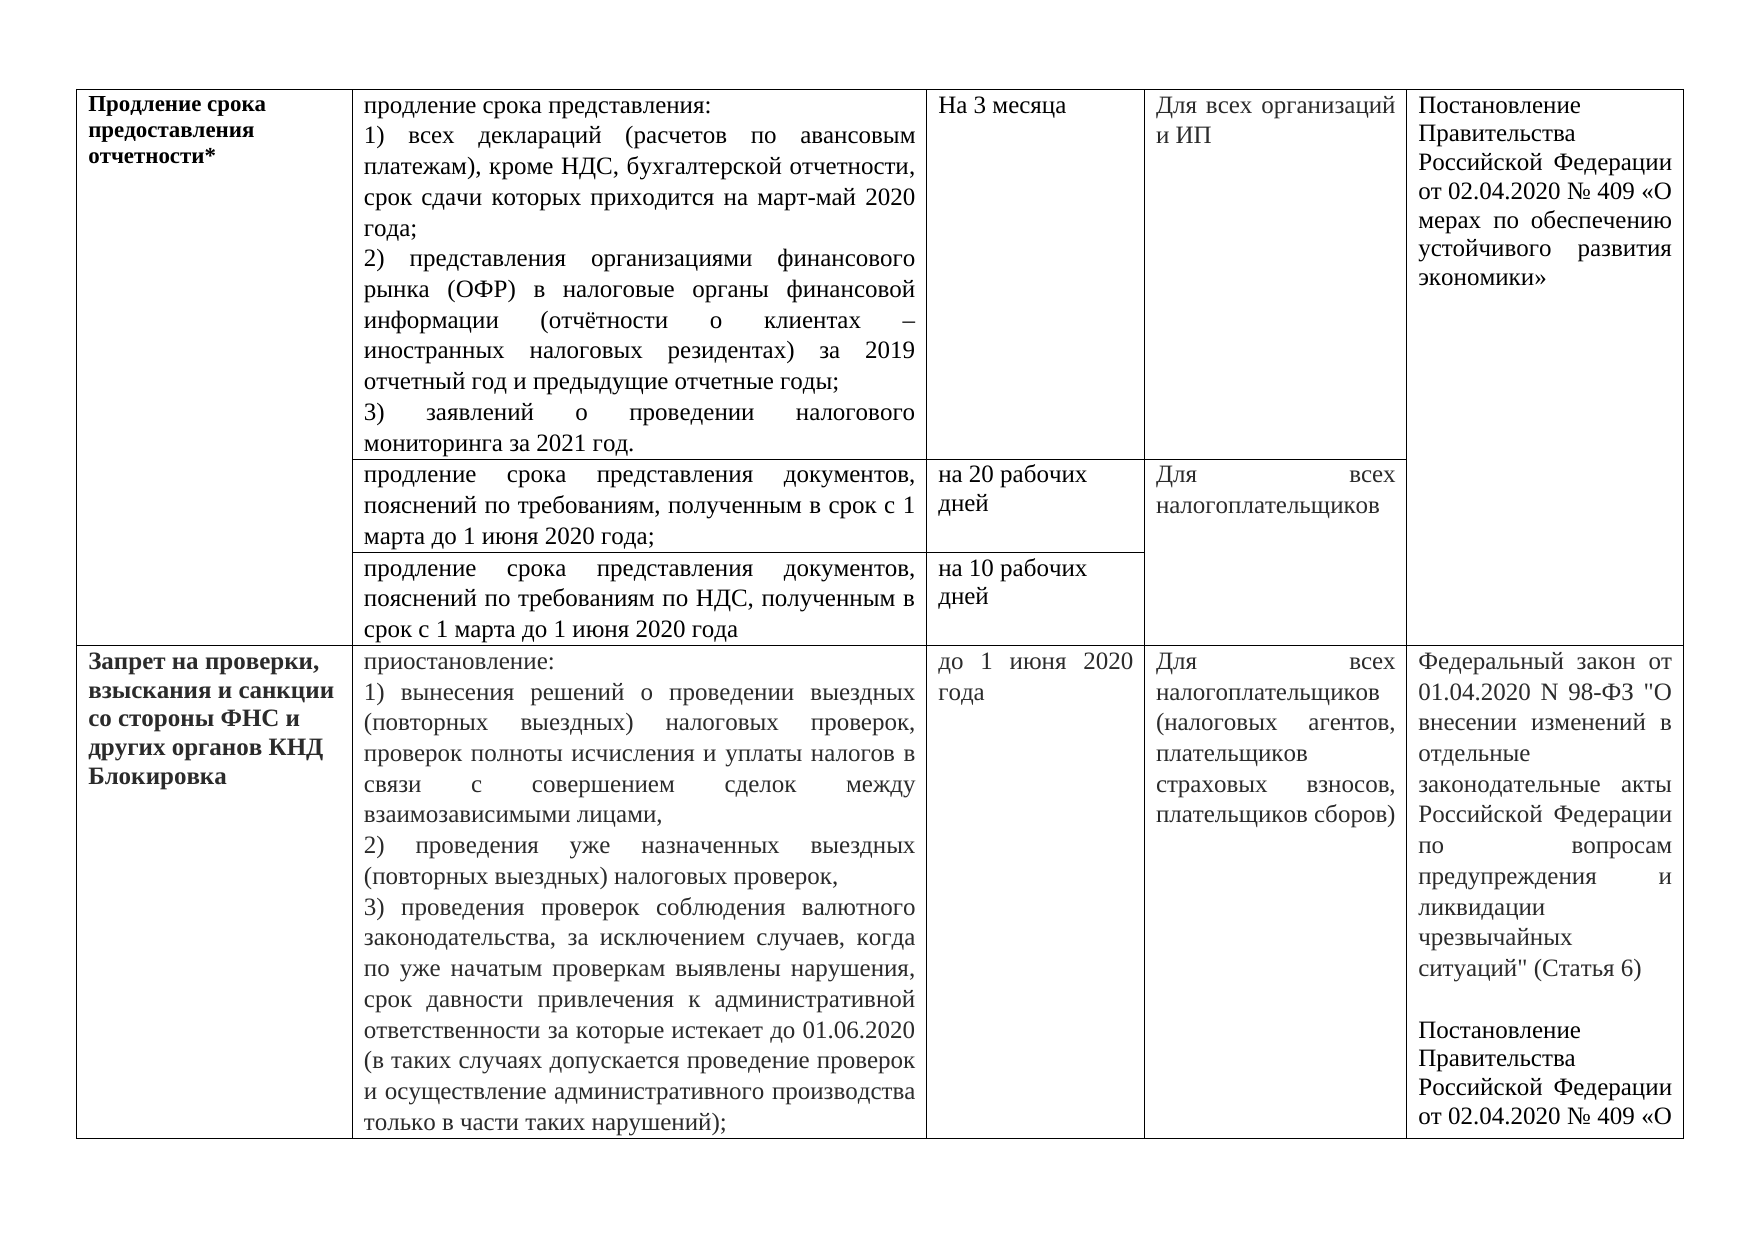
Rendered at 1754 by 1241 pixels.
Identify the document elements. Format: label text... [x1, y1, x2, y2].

table_cell Постановление Правительства Российской Федерации от 02.04.2020 № 409 «О мерах по обеспечению устойчивого развития экономики» [1407, 90, 1683, 645]
table_cell продление срока представления документов, пояснений по требованиям, полученным в срок с 1 марта до 1 июня 2020 года; [353, 460, 926, 552]
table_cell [77, 646, 352, 1138]
table_cell Для всех организаций и ИП [1145, 90, 1406, 458]
table_cell Продление срока предоставления отчетности* [77, 90, 352, 645]
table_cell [353, 646, 926, 1138]
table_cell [1407, 646, 1683, 1138]
table_cell на 20 рабочих дней [927, 460, 1144, 552]
table_cell продление срока представления: 1) всех деклараций (расчетов по авансовым платежам), кроме НДС, бухгалтерской отчетности, срок сдачи которых приходится на март-май 2020 года; 2) представления организациями финансового рынка (ОФР) в налоговые органы финансовой информации (отчётности о клиентах – иностранных налоговых резидентах) за 2019 отчетный год и предыдущие отчетные годы; 3) заявлений о проведении налогового мониторинга за 2021 год. [353, 90, 926, 458]
table_cell На 3 месяца [927, 90, 1144, 458]
table_cell продление срока представления документов, пояснений по требованиям по НДС, полученным в срок с 1 марта до 1 июня 2020 года [353, 553, 926, 645]
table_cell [1145, 646, 1406, 1138]
table_cell Для всех налогоплательщиков [1145, 460, 1406, 645]
table_cell до 1 июня 2020 года [927, 646, 1144, 1138]
table_cell на 10 рабочих дней [927, 553, 1144, 645]
